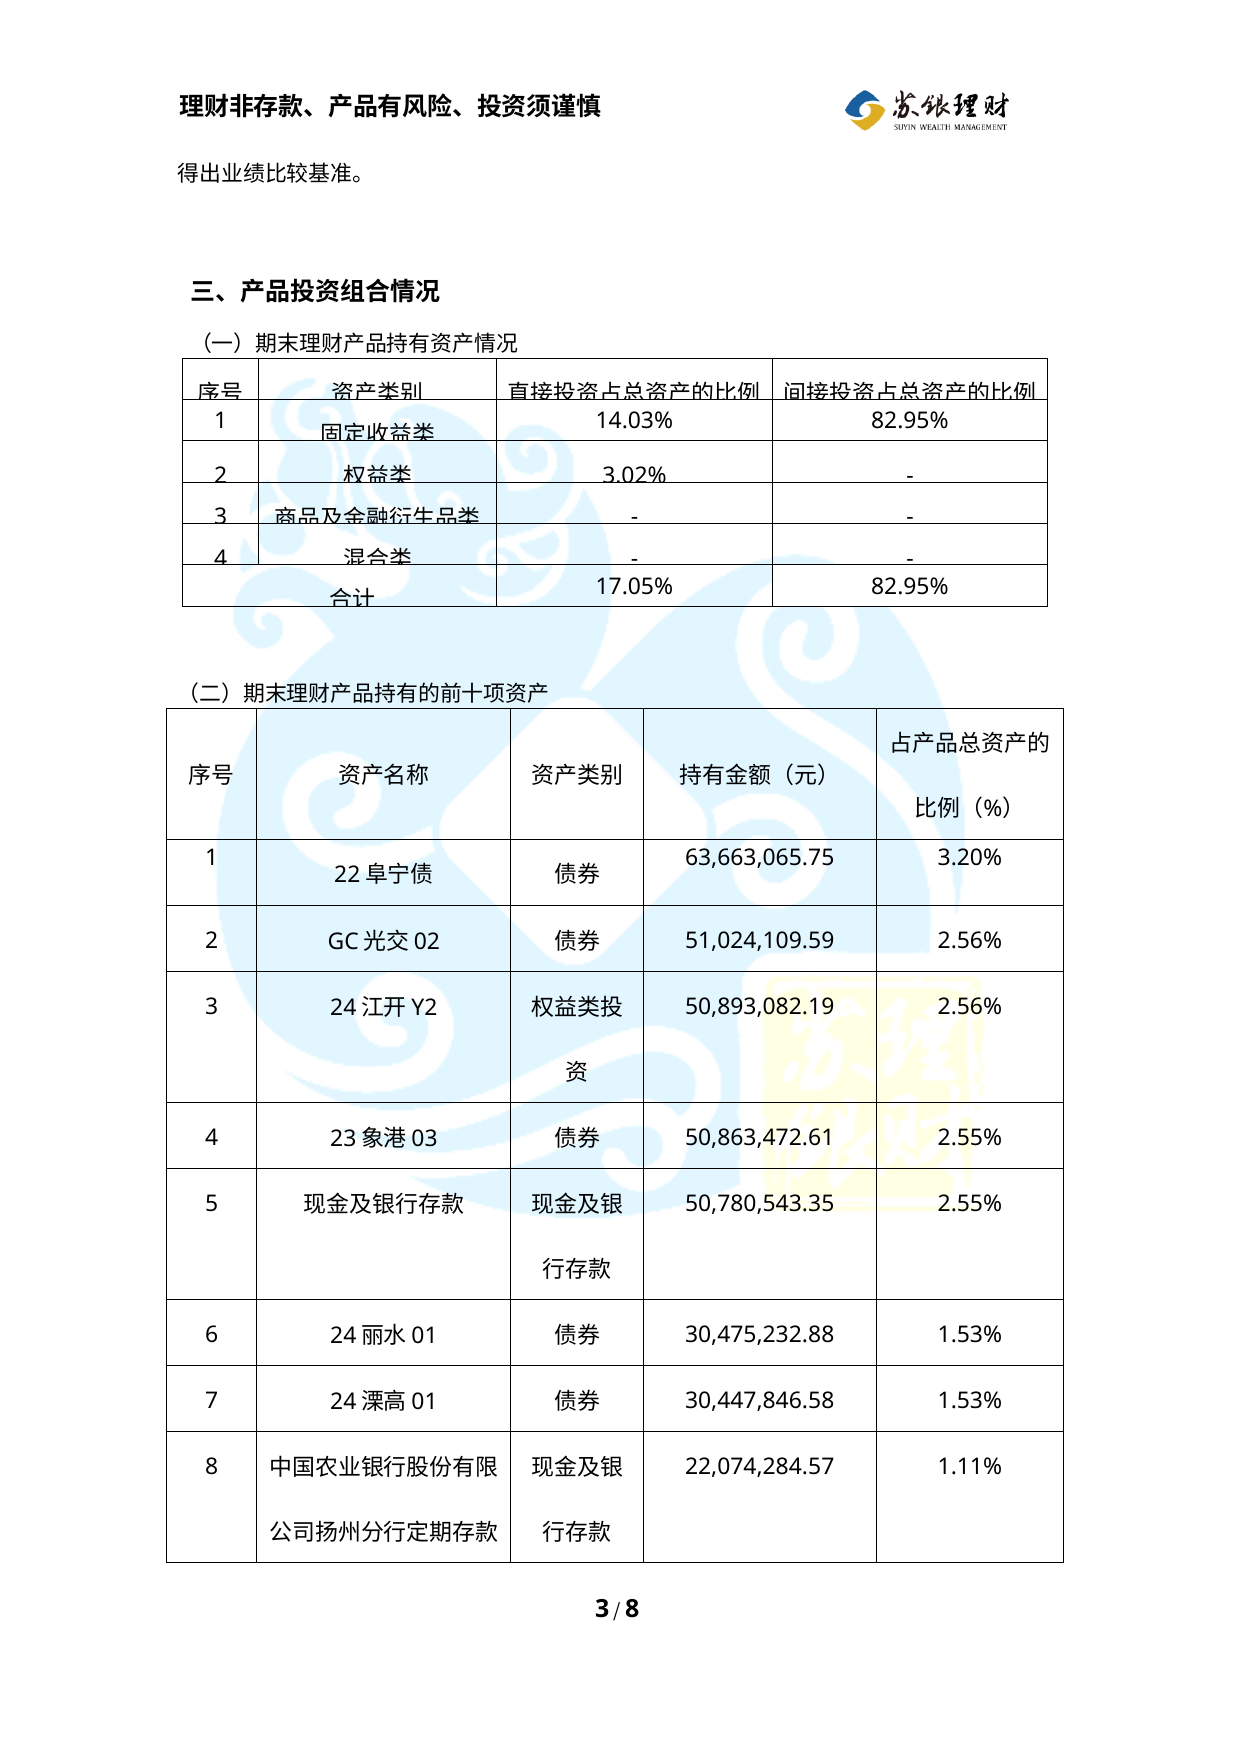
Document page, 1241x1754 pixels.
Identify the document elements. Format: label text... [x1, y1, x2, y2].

table_header 资产类别 [259, 359, 496, 399]
table_cell 2.55% [877, 1103, 1063, 1168]
text 业绩比较基准不代表理财产品未来表现，不等于理财产品实际收益，不作为产品收益的业绩保证，投资者的实际收益由产品净值表现决定。管理人参考过往投资经验，依据资产投资收益水平，在产品说明书约定的投资范围和投资比例内，综合考虑收取的费用情况，模拟测算得出业绩比较基准。 [177, 156, 1053, 188]
table_header 持有金额（元） [644, 709, 876, 839]
table_cell 2 [167, 906, 256, 971]
table_cell - [497, 483, 772, 523]
table_cell 债券 [511, 1366, 643, 1431]
table_cell - [497, 524, 772, 564]
table_header 序号 [183, 359, 258, 399]
table_cell 50,893,082.19 [644, 972, 876, 1102]
table_cell - [773, 441, 1047, 482]
table_cell 4 [167, 1103, 256, 1168]
table_cell - [773, 483, 1047, 523]
table_cell 82.95% [773, 400, 1047, 440]
table_cell 24丽水01 [257, 1300, 510, 1365]
table_cell 商品及金融衍生品类 [259, 483, 496, 523]
table_cell 混合类 [259, 524, 496, 564]
table_cell 权益类投资 [511, 972, 643, 1102]
table_cell 23象港03 [257, 1103, 510, 1168]
subtitle 三、产品投资组合情况 [190, 257, 1053, 322]
table_cell 现金及银行存款 [257, 1169, 510, 1299]
table_cell GC光交02 [257, 906, 510, 971]
table_cell 4 [183, 524, 258, 564]
table_header 资产名称 [257, 709, 510, 839]
table_header 间接投资占总资产的比例 [773, 359, 1047, 399]
table_cell 63,663,065.75 [644, 840, 876, 905]
table_cell 债券 [511, 1300, 643, 1365]
table_cell 24溧高01 [257, 1366, 510, 1431]
subtitle （二）期末理财产品持有的前十项资产 [177, 675, 1053, 708]
table_cell 14.03% [497, 400, 772, 440]
table_cell 30,475,232.88 [644, 1300, 876, 1365]
table_cell 6 [167, 1300, 256, 1365]
table_cell 22阜宁债 [257, 840, 510, 905]
table_cell 1 [183, 400, 258, 440]
table_cell 2 [183, 441, 258, 482]
table_cell 权益类 [259, 441, 496, 482]
picture [820, 72, 1039, 143]
subtitle （一）期末理财产品持有资产情况 [190, 325, 1053, 358]
table_cell 债券 [511, 906, 643, 971]
table_cell 固定收益类 [259, 400, 496, 440]
table_cell 现金及银行存款 [511, 1169, 643, 1299]
table_cell 2.56% [877, 972, 1063, 1102]
table_cell 3 [183, 483, 258, 523]
table_cell 中国农业银行股份有限公司扬州分行定期存款（一） [257, 1432, 510, 1562]
table_cell 现金及银行存款 [511, 1432, 643, 1562]
table_cell 51,024,109.59 [644, 906, 876, 971]
table_cell 3 [167, 972, 256, 1102]
table_cell 3.20% [877, 840, 1063, 905]
table_cell 1.53% [877, 1366, 1063, 1431]
table_cell 82.95% [773, 565, 1047, 606]
table_cell 3.02% [497, 441, 772, 482]
table_cell 1.53% [877, 1300, 1063, 1365]
table_header 占产品总资产的比例（%） [877, 709, 1063, 839]
table_cell 2.56% [877, 906, 1063, 971]
table_cell 50,780,543.35 [644, 1169, 876, 1299]
table_header 直接投资占总资产的比例 [497, 359, 772, 399]
table_header 序号 [167, 709, 256, 839]
table_cell 合计 [183, 565, 496, 606]
table_cell 22,074,284.57 [644, 1432, 876, 1562]
table_cell 17.05% [497, 565, 772, 606]
table_cell 1.11% [877, 1432, 1063, 1562]
table_cell 50,863,472.61 [644, 1103, 876, 1168]
table_cell 债券 [511, 840, 643, 905]
table_cell 24江开Y2 [257, 972, 510, 1102]
table_header 资产类别 [511, 709, 643, 839]
table_cell 1 [167, 840, 256, 905]
table_cell 30,447,846.58 [644, 1366, 876, 1431]
table_cell 5 [167, 1169, 256, 1299]
table_cell 2.55% [877, 1169, 1063, 1299]
table_cell 7 [167, 1366, 256, 1431]
table_cell - [773, 524, 1047, 564]
table_cell 8 [167, 1432, 256, 1562]
table_cell 债券 [511, 1103, 643, 1168]
